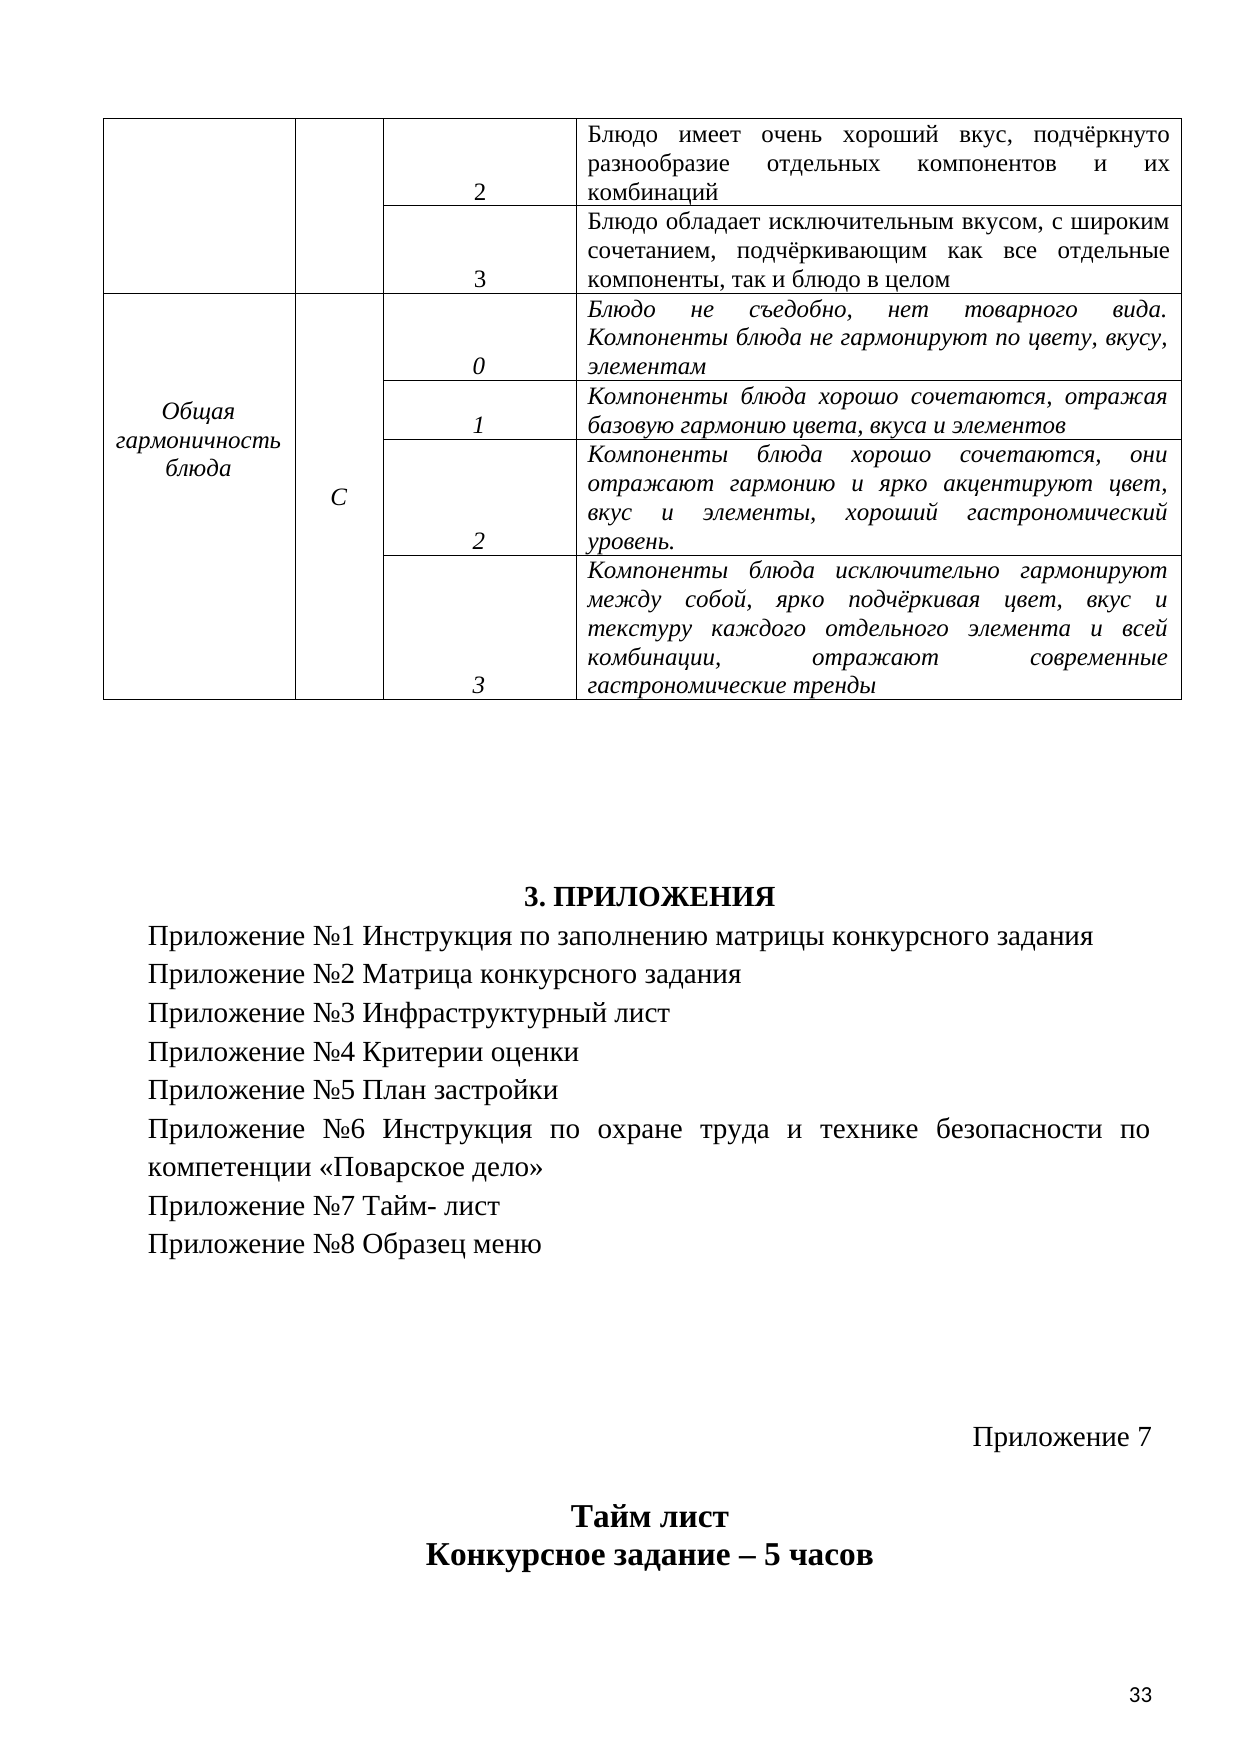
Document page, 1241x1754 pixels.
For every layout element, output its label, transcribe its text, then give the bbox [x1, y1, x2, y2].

table_cell Компоненты блюда хорошо сочетаются, отражая базовую гармонию цвета, вкуса и элементов [577, 381, 1181, 438]
table_cell 3 [384, 206, 576, 293]
text Конкурсное задание – 5 часов [148, 1534, 1152, 1573]
text Приложение №6 Инструкция по охране труда и технике безопасности по компетенции «Поварское дело» [148, 1111, 1152, 1183]
text Приложение №4 Критерии оценки [148, 1034, 1152, 1067]
table_cell Блюдо имеет очень хороший вкус, подчёркнуто разнообразие отдельных компонентов и их комбинаций [577, 119, 1181, 205]
text Приложение №7 Тайм- лист [148, 1188, 1152, 1221]
text Приложение №2 Матрица конкурсного задания [148, 957, 1152, 990]
table_cell 2 [384, 119, 576, 205]
text Тайм лист [148, 1496, 1152, 1534]
text 3. ПРИЛОЖЕНИЯ [148, 879, 1152, 913]
table_cell 3 [384, 556, 576, 699]
text Приложение №1 Инструкция по заполнению матрицы конкурсного задания [148, 918, 1152, 952]
table_cell 2 [384, 440, 576, 554]
table_cell Блюдо обладает исключительным вкусом, с широким сочетанием, подчёркивающим как все отдельные компоненты, так и блюдо в целом [577, 206, 1181, 293]
text Приложение №3 Инфраструктурный лист [148, 995, 1152, 1029]
table_cell Блюдо не съедобно, нет товарного вида. Компоненты блюда не гармонируют по цвету, вкусу, элементам [577, 294, 1181, 380]
table_cell 1 [384, 381, 576, 438]
text Приложение 7 [148, 1419, 1152, 1453]
table_cell Общая гармоничность блюда [104, 294, 295, 699]
table_cell Компоненты блюда хорошо сочетаются, они отражают гармонию и ярко акцентируют цвет, вкус и элементы, хороший гастрономический уровень. [577, 440, 1181, 554]
text Приложение №8 Образец меню [148, 1226, 1152, 1260]
table_cell С [296, 294, 383, 699]
table_cell Компоненты блюда исключительно гармонируют между собой, ярко подчёркивая цвет, вкус и текстуру каждого отдельного элемента и всей комбинации, отражают современные гастрономические тренды [577, 556, 1181, 699]
table_cell 0 [384, 294, 576, 380]
text Приложение №5 План застройки [148, 1072, 1152, 1106]
